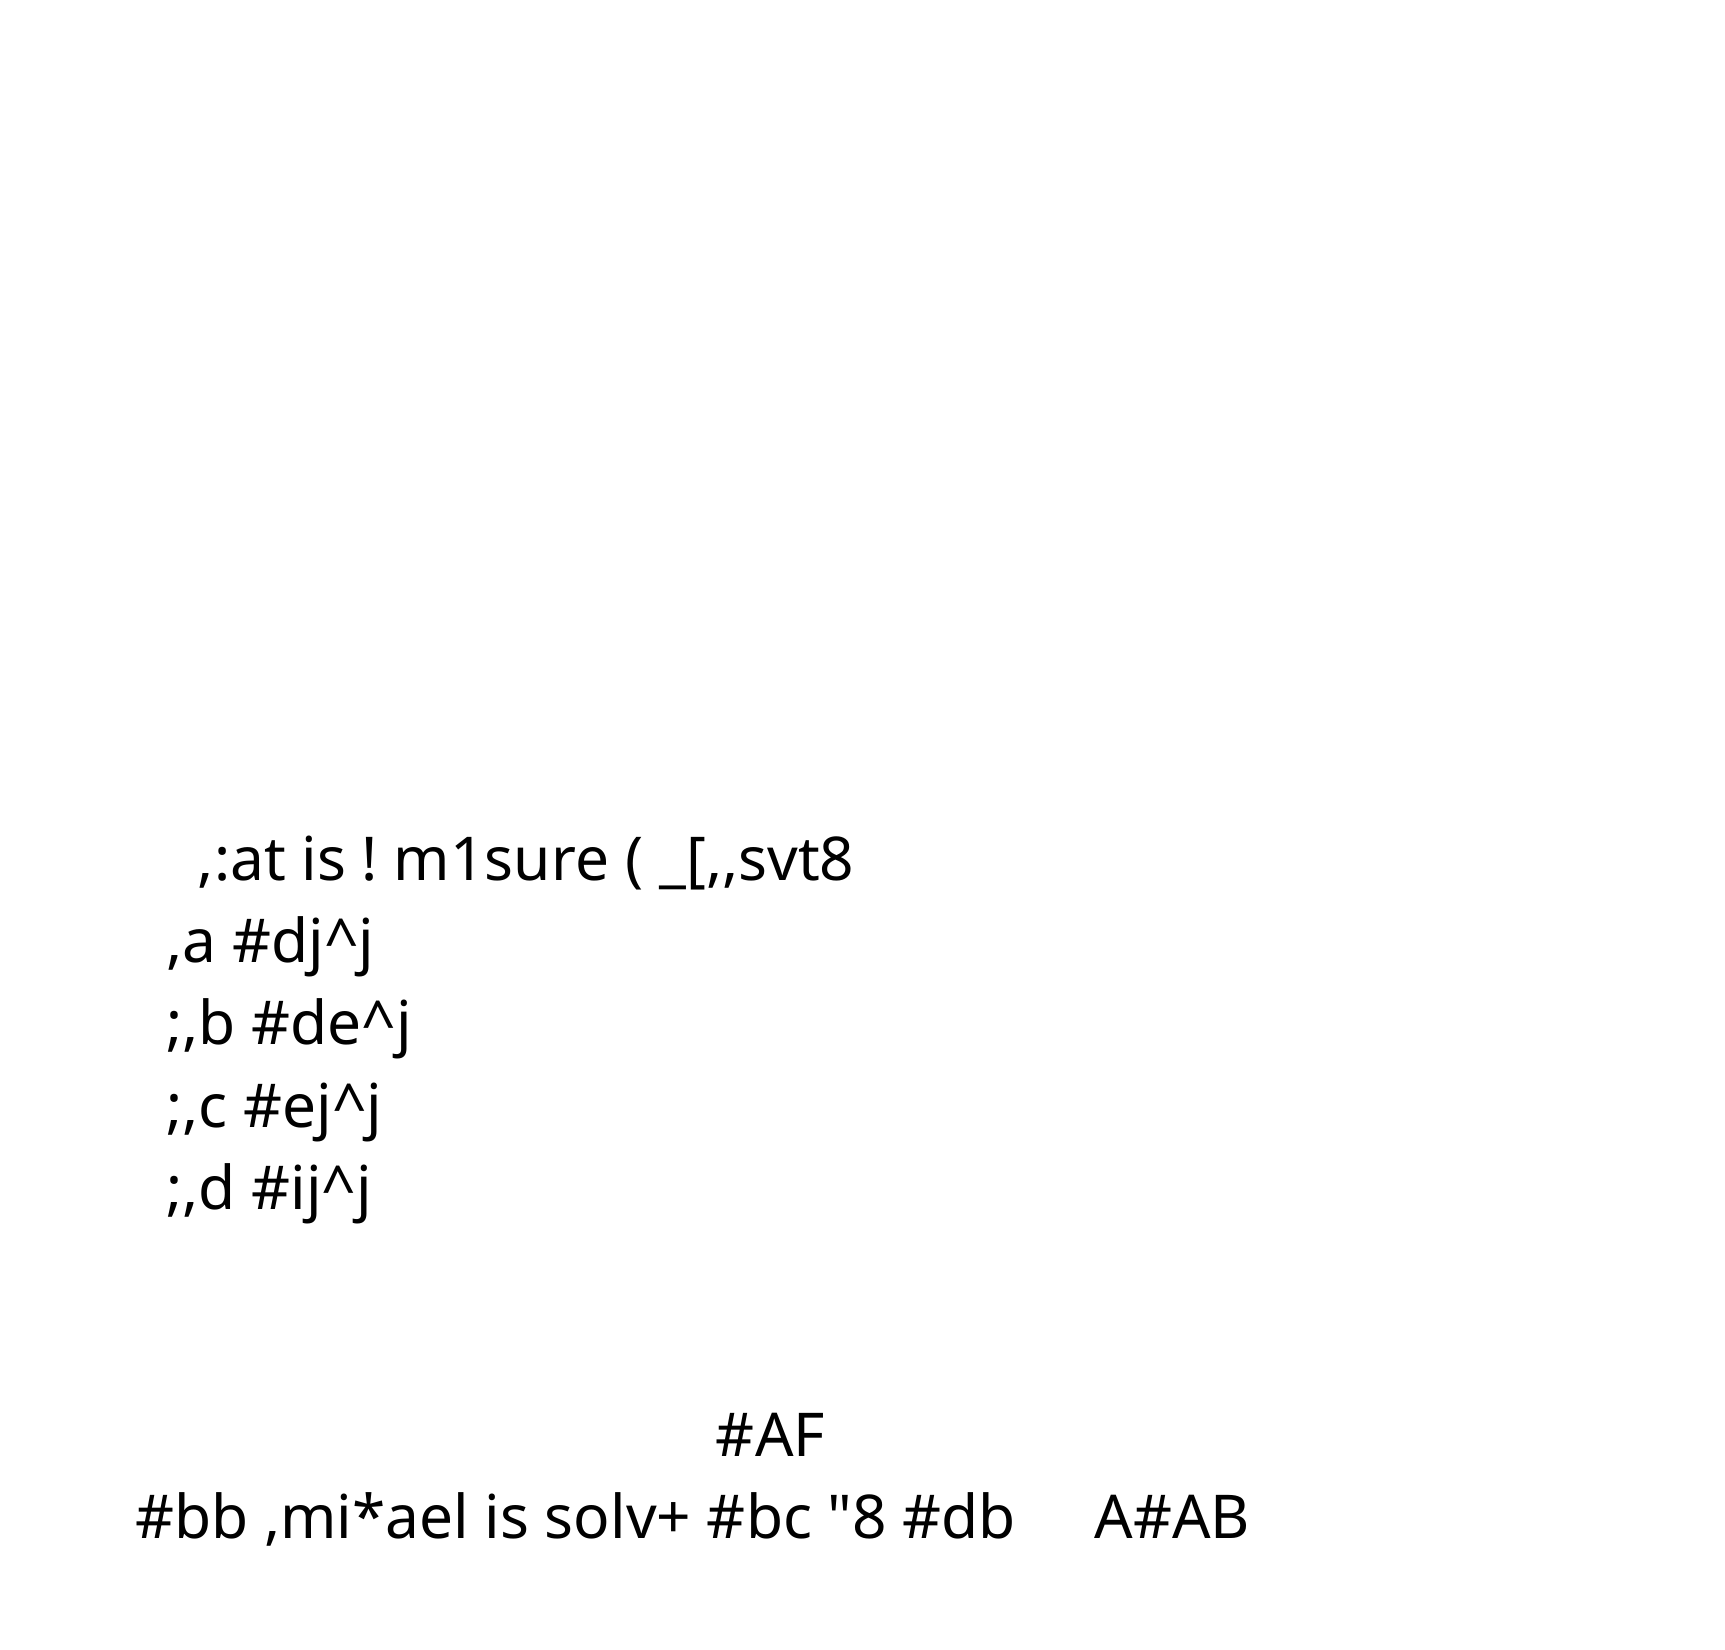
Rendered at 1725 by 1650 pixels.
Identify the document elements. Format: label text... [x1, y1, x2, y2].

text ;,d #ij^j [135, 1145, 1650, 1227]
text ;,c #ej^j [135, 1062, 1650, 1145]
text ,a #dj^j [135, 898, 1650, 980]
text ,:at is ! m1sure ( _[,,svt8 [135, 816, 1650, 898]
text #AF [135, 1392, 1650, 1474]
text ;,b #de^j [135, 980, 1650, 1062]
text #bb ,mi*ael is solv+ #bc "8 #db A#AB [135, 1474, 1650, 1556]
